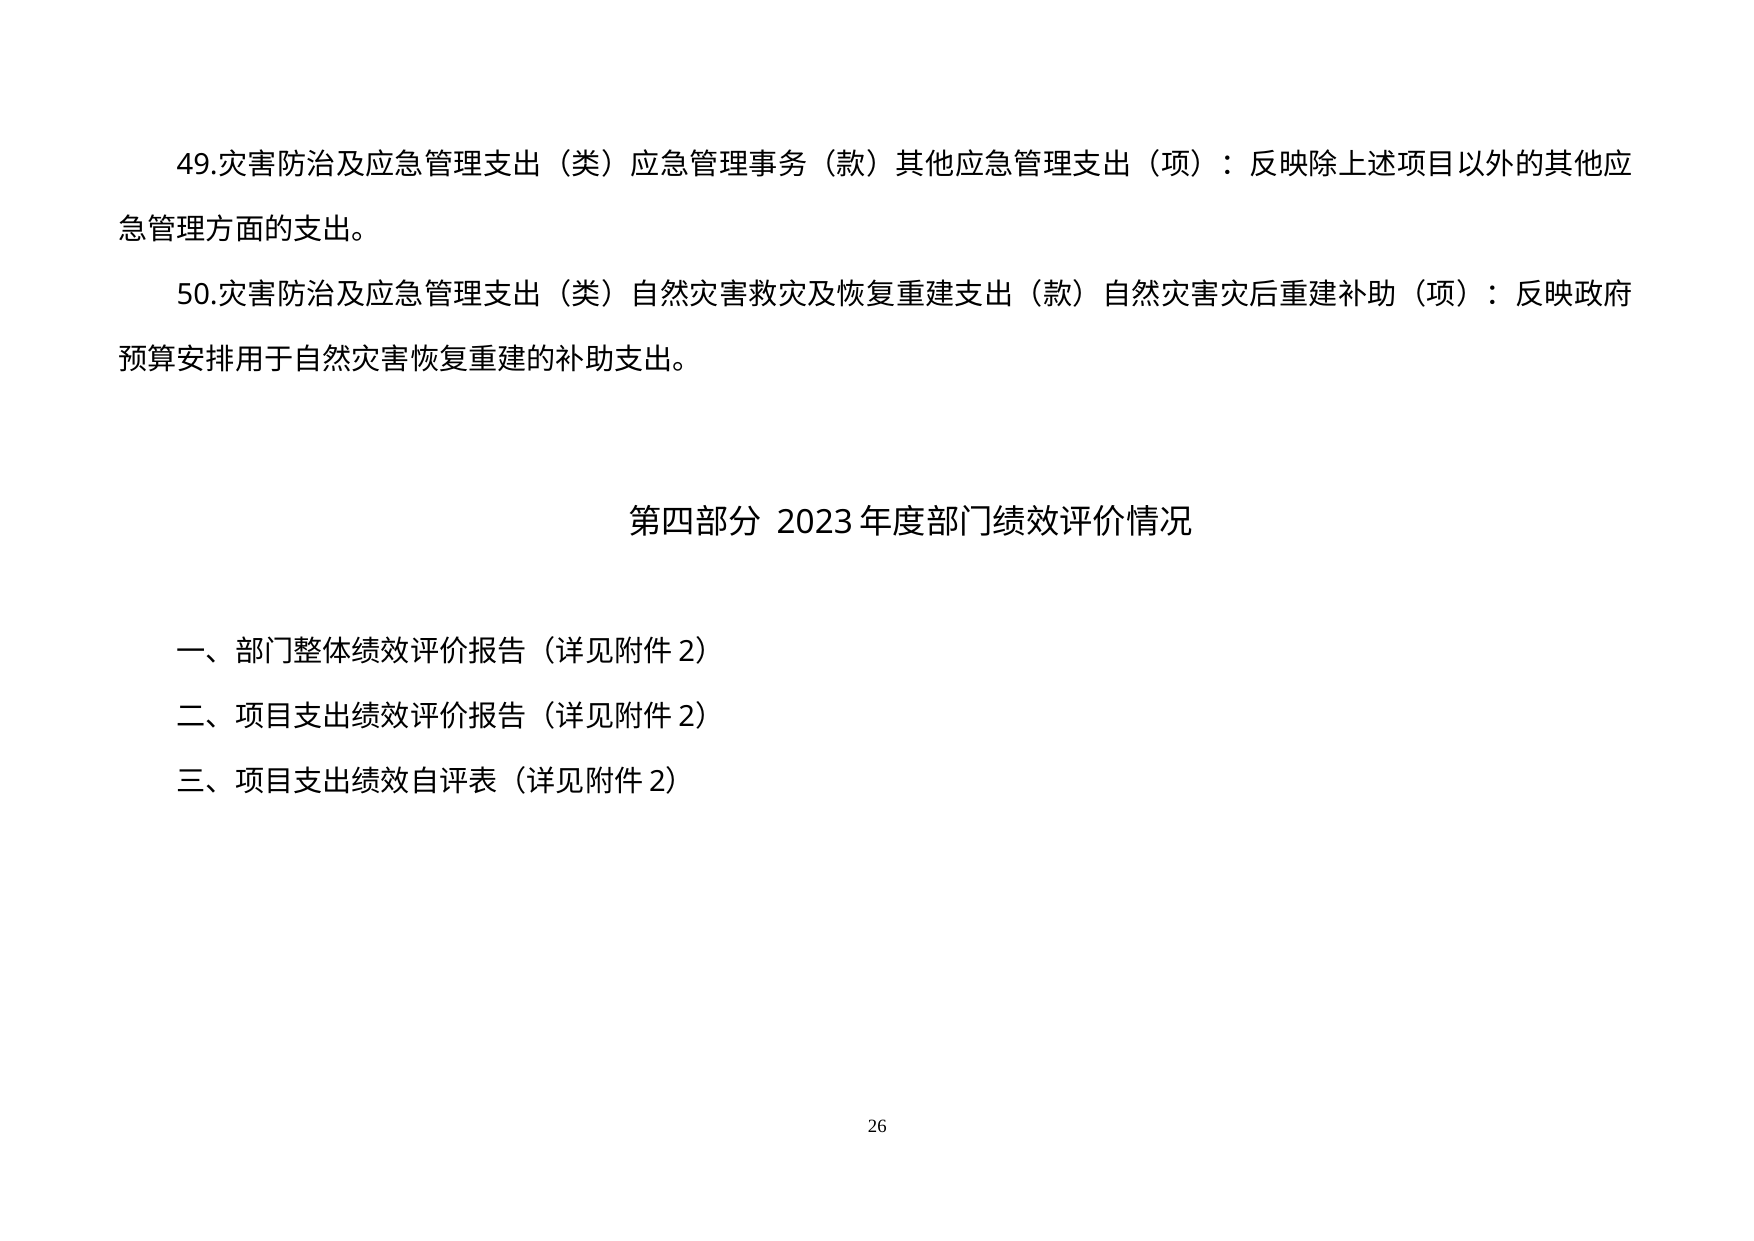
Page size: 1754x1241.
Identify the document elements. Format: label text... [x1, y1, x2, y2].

text 二、项目支出绩效评价报告（详见附件2） [118, 681, 1636, 746]
text 三、项目支出绩效自评表（详见附件2） [118, 746, 1636, 811]
text 49.灾害防治及应急管理支出（类）应急管理事务（款）其他应急管理支出（项）：反映除上述项目以外的其他应急管理方面的支出。 [118, 129, 1636, 259]
text 第四部分 2023年度部门绩效评价情况 [118, 486, 1636, 551]
text 50.灾害防治及应急管理支出（类）自然灾害救灾及恢复重建支出（款）自然灾害灾后重建补助（项）：反映政府预算安排用于自然灾害恢复重建的补助支出。 [118, 259, 1636, 389]
text 一、部门整体绩效评价报告（详见附件2） [118, 616, 1636, 681]
